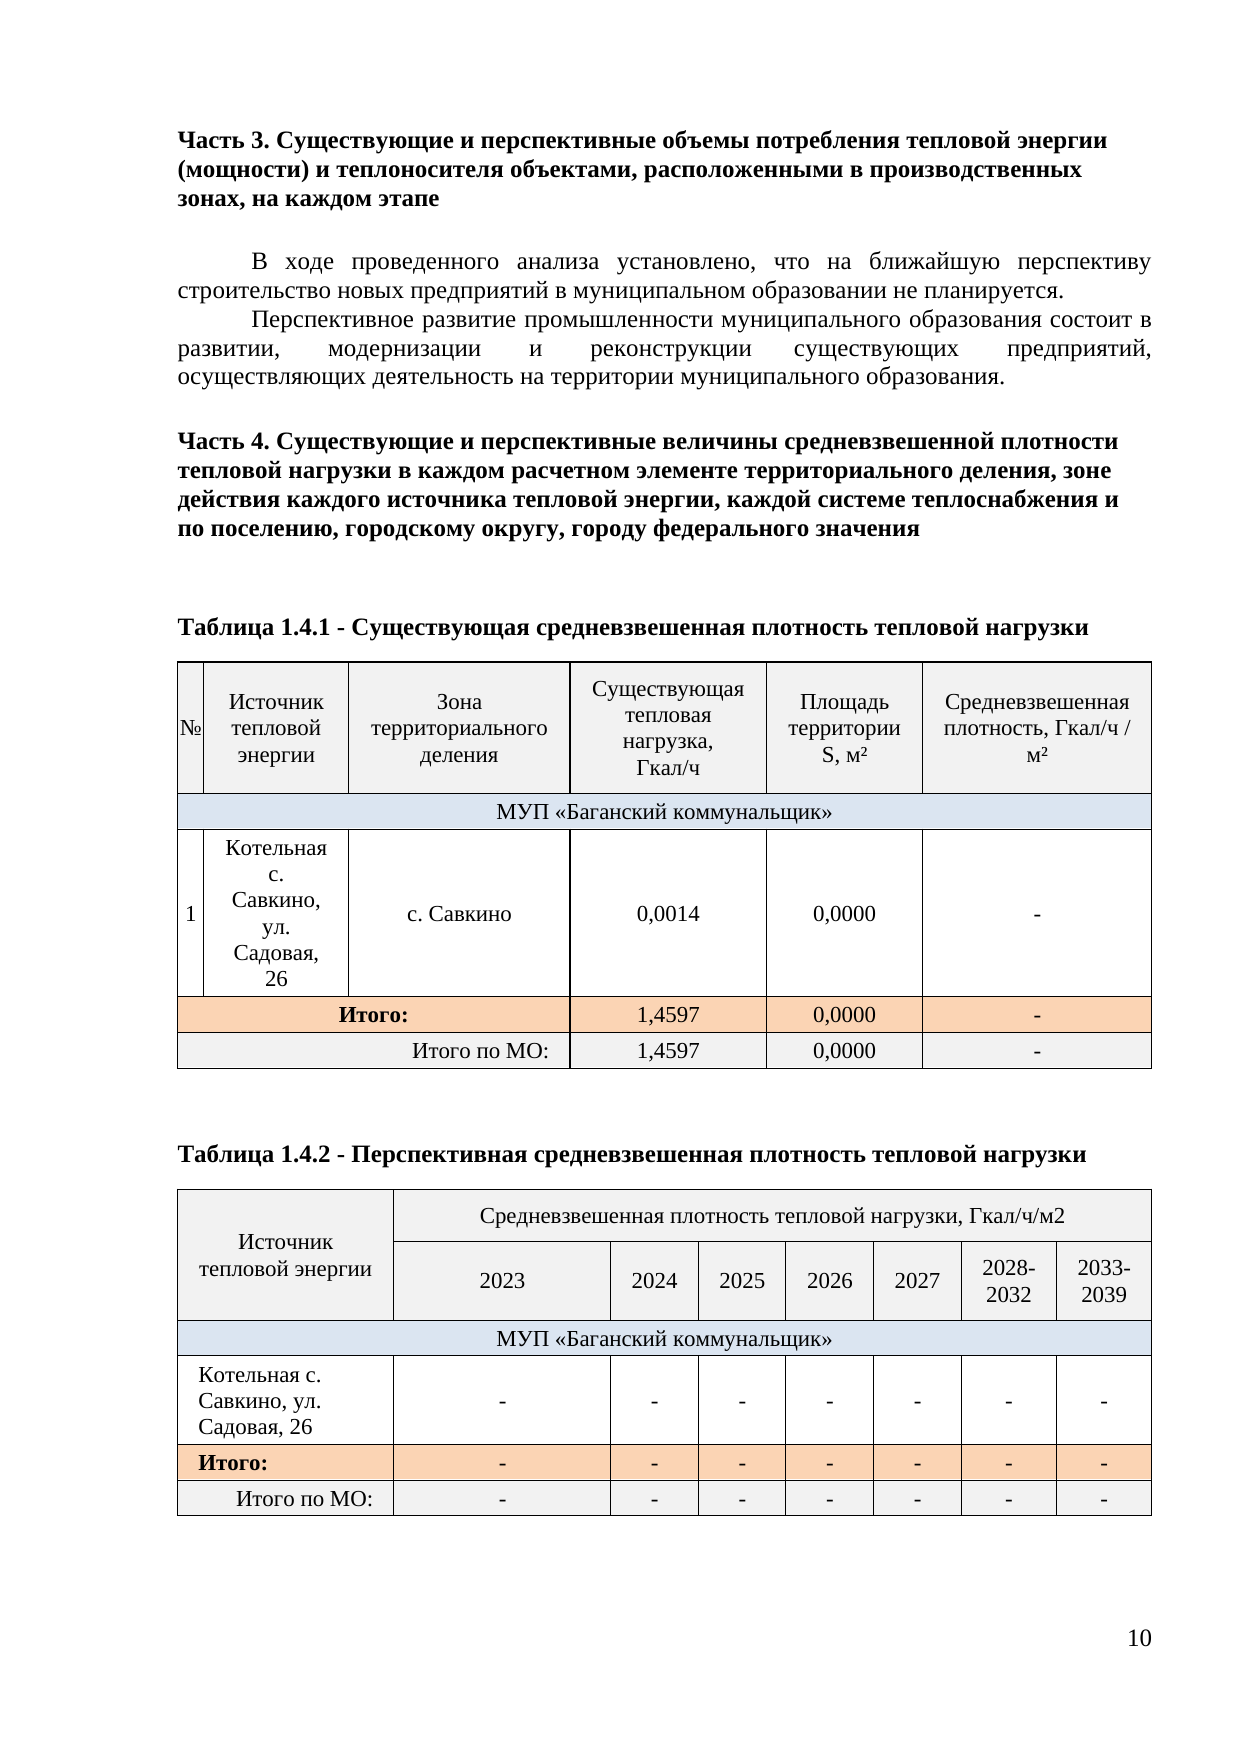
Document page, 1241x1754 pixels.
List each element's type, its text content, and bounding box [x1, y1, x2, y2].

table_cell - [962, 1481, 1056, 1515]
table_cell 1,4597 [571, 997, 766, 1032]
table_cell Итого: [178, 997, 569, 1032]
table_cell Итого: [178, 1445, 393, 1479]
table_cell 1,4597 [571, 1033, 766, 1067]
table_cell 0,0000 [767, 1033, 922, 1067]
table_cell 2033-2039 [1057, 1242, 1151, 1320]
table_cell МУП «Баганский коммунальщик» [178, 1321, 1151, 1355]
table_cell 2024 [611, 1242, 698, 1320]
table_cell 2028-2032 [962, 1242, 1056, 1320]
table_cell - [874, 1356, 961, 1444]
subtitle Часть 4. Существующие и перспективные величины средневзвешенной плотности тепловой нагрузки в каждом расчетном элементе территориального деления, зоне действия каждого источника тепловой энергии, каждой системе теплоснабжения и по поселению, городскому округу, городу федерального значения [177, 426, 1152, 541]
text Таблица 1.4.1 - Существующая средневзвешенная плотность тепловой нагрузки [177, 612, 1152, 641]
table_cell - [923, 830, 1151, 996]
table_cell - [1057, 1481, 1151, 1515]
table_cell - [786, 1356, 873, 1444]
text Перспективное развитие промышленности муниципального образования состоит в развитии, модернизации и реконструкции существующих предприятий, осуществляющих деятельность на территории муниципального образования. [177, 304, 1152, 390]
table_header Площадь территории S, м² [767, 663, 922, 793]
subtitle Часть 3. Существующие и перспективные объемы потребления тепловой энергии (мощности) и теплоносителя объектами, расположенными в производственных зонах, на каждом этапе [177, 125, 1152, 212]
table_cell - [1057, 1445, 1151, 1479]
table_cell с. Савкино [349, 830, 569, 996]
table_cell - [962, 1445, 1056, 1479]
table_cell - [786, 1481, 873, 1515]
table_cell 2026 [786, 1242, 873, 1320]
table_cell - [611, 1445, 698, 1479]
table_cell Итого по МО: [178, 1481, 393, 1515]
table_cell Котельная с. Савкино, ул. Садовая, 26 [178, 1356, 393, 1444]
table_cell - [962, 1356, 1056, 1444]
text Таблица 1.4.2 - Перспективная средневзвешенная плотность тепловой нагрузки [177, 1139, 1152, 1168]
table_cell - [394, 1445, 610, 1479]
table_cell - [699, 1481, 785, 1515]
table_cell 0,0014 [571, 830, 766, 996]
table_cell Котельная с. Савкино, ул. Садовая, 26 [204, 830, 348, 996]
table_cell 1 [178, 830, 203, 996]
table_header Существующая тепловая нагрузка, Гкал/ч [571, 663, 766, 793]
table_header Средневзвешенная плотность тепловой нагрузки, Гкал/ч/м2 [394, 1190, 1151, 1241]
table_cell - [699, 1445, 785, 1479]
table_cell 2027 [874, 1242, 961, 1320]
table_cell - [923, 997, 1151, 1032]
table_cell - [874, 1445, 961, 1479]
table_cell 2023 [394, 1242, 610, 1320]
table_cell МУП «Баганский коммунальщик» [178, 794, 1151, 828]
table_cell - [923, 1033, 1151, 1067]
table_header Зона территориального деления [349, 663, 569, 793]
table_cell 2025 [699, 1242, 785, 1320]
table_cell 0,0000 [767, 997, 922, 1032]
table_cell - [786, 1445, 873, 1479]
table_header Средневзвешенная плотность, Гкал/ч / м² [923, 663, 1151, 793]
table_cell - [1057, 1356, 1151, 1444]
table_cell - [874, 1481, 961, 1515]
table_cell - [611, 1481, 698, 1515]
text В ходе проведенного анализа установлено, что на ближайшую перспективу строительство новых предприятий в муниципальном образовании не планируется. [177, 246, 1152, 303]
table_cell Итого по МО: [178, 1033, 569, 1067]
table_cell - [611, 1356, 698, 1444]
table_cell - [394, 1356, 610, 1444]
table_cell 0,0000 [767, 830, 922, 996]
table_cell - [699, 1356, 785, 1444]
table_header № [178, 663, 203, 793]
table_header Источник тепловой энергии [204, 663, 348, 793]
table_cell - [394, 1481, 610, 1515]
table_header Источник тепловой энергии [178, 1190, 393, 1320]
